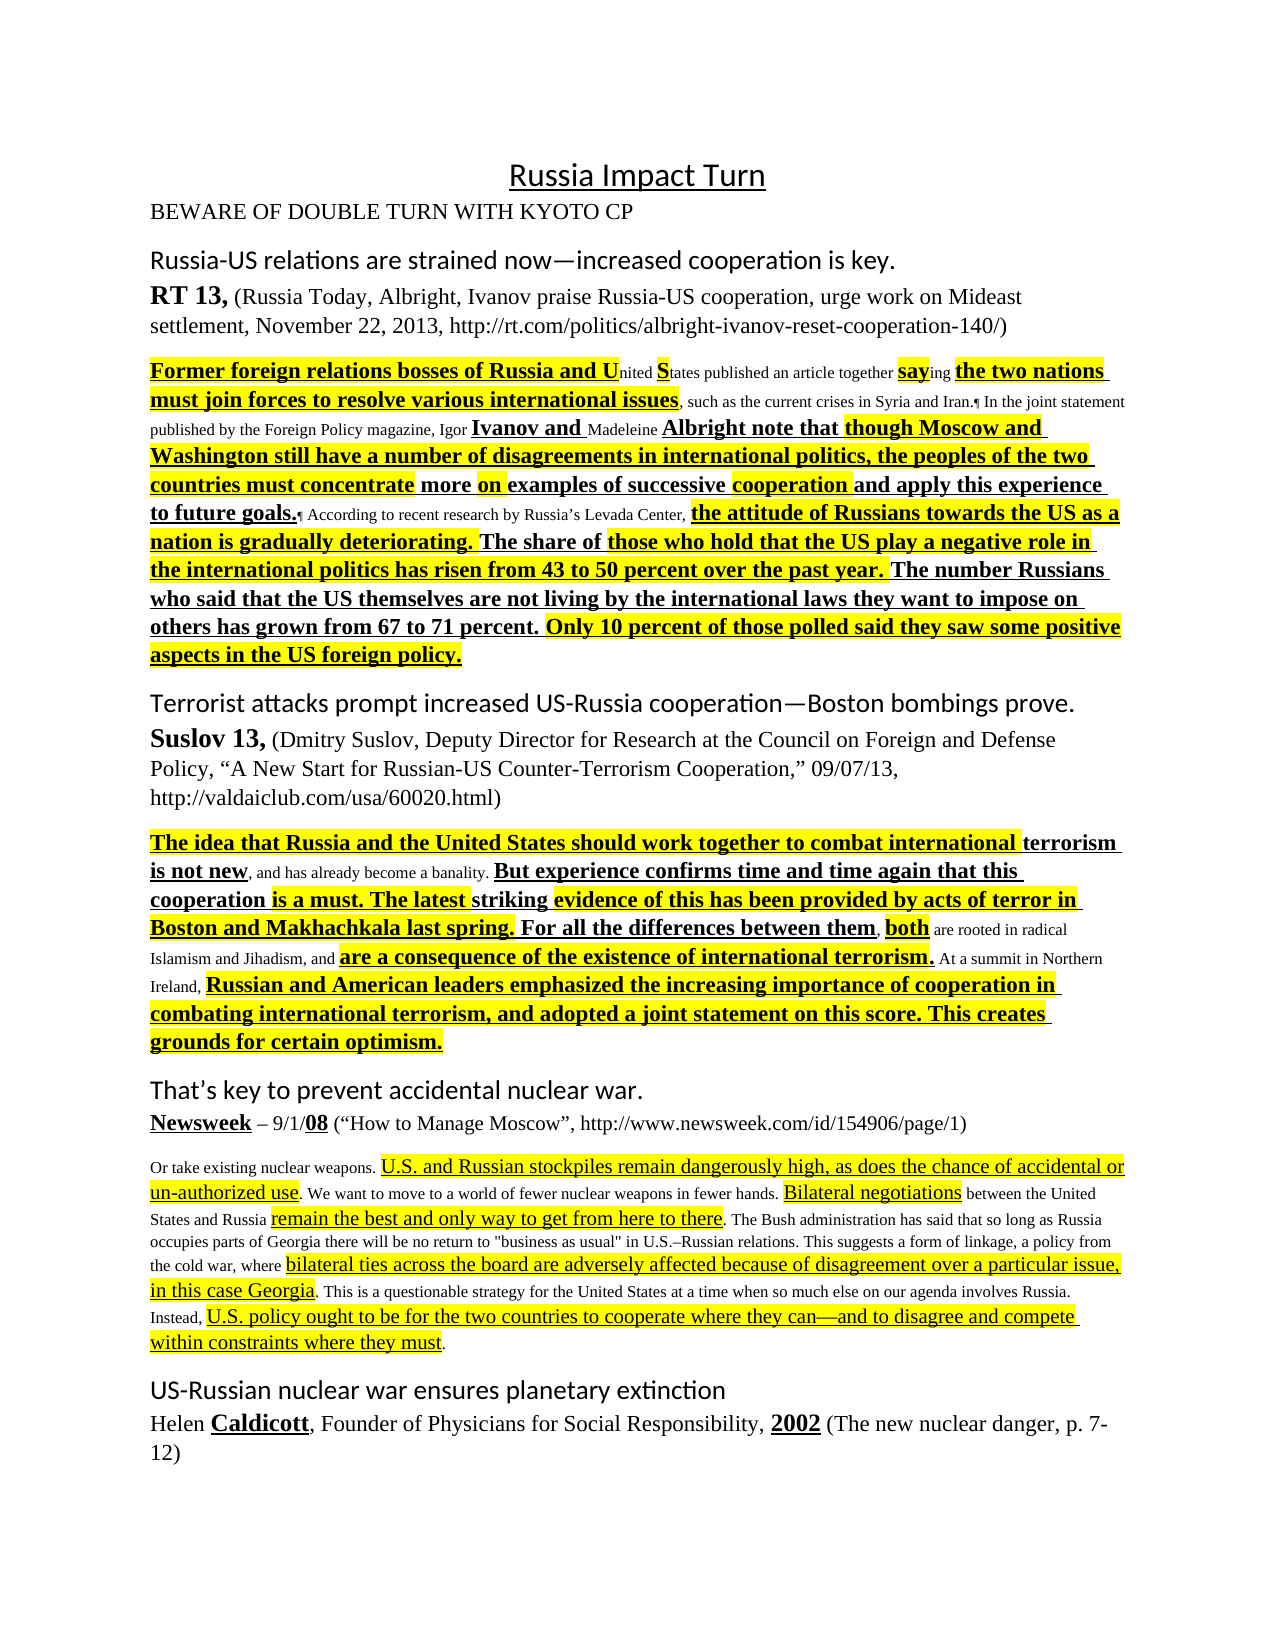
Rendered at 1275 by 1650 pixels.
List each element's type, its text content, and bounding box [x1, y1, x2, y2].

text BEWARE OF DOUBLE TURN WITH KYOTO CP [150, 198, 1125, 224]
text Helen Caldicott, Founder of Physicians for Social Responsibility, 2002 (The new nuclear danger, p. 7-12) [150, 1408, 1125, 1466]
text RT 13, (Russia Today, Albright, Ivanov praise Russia-US cooperation, urge work on Mideast settlement, November 22, 2013, http://rt.com/politics/albright-ivanov-reset-cooperation-140/) [150, 279, 1125, 338]
subtitle That’s key to prevent accidental nuclear war. [150, 1073, 1125, 1106]
text The idea that Russia and the United States should work together to combat international terrorism is not new, and has already become a banality. But experience confirms time and time again that this cooperation is a must. The latest striking evidence of this has been provided by acts of terror in Boston and Makhachkala last spring. For all the differences between them, both are rooted in radical Islamism and Jihadism, and are a consequence of the existence of international terrorism. At a summit in Northern Ireland, Russian and American leaders emphasized the increasing importance of cooperation in combating international terrorism, and adopted a joint statement on this score. This creates grounds for certain optimism. [150, 829, 1125, 1054]
subtitle US-Russian nuclear war ensures planetary extinction [150, 1373, 1125, 1406]
subtitle Russia Impact Turn [150, 154, 1125, 195]
text Newsweek – 9/1/08 (“How to Manage Moscow”, http://www.newsweek.com/id/154906/page/1) [150, 1109, 1125, 1135]
text Or take existing nuclear weapons. U.S. and Russian stockpiles remain dangerously high, as does the chance of accidental or un-authorized use. We want to move to a world of fewer nuclear weapons in fewer hands. Bilateral negotiations between the United States and Russia remain the best and only way to get from here to there. The Bush administration has said that so long as Russia occupies parts of Georgia there will be no return to "business as usual" in U.S.–Russian relations. This suggests a form of linkage, a policy from the cold war, where bilateral ties across the board are adversely affected because of disagreement over a particular issue, in this case Georgia. This is a questionable strategy for the United States at a time when so much else on our agenda involves Russia. Instead, U.S. policy ought to be for the two countries to cooperate where they can—and to disagree and compete within constraints where they must. [150, 1154, 1125, 1354]
text Suslov 13, (Dmitry Suslov, Deputy Director for Research at the Council on Foreign and Defense Policy, “A New Start for Russian-US Counter-Terrorism Cooperation,” 09/07/13, http://valdaiclub.com/usa/60020.html) [150, 722, 1125, 810]
text Former foreign relations bosses of Russia and United States published an article together saying the two nations must join forces to resolve various international issues, such as the current crises in Syria and Iran.¶ In the joint statement published by the Foreign Policy magazine, Igor Ivanov and Madeleine Albright note that though Moscow and Washington still have a number of disagreements in international politics, the peoples of the two countries must concentrate more on examples of successive cooperation and apply this experience to future goals.¶ According to recent research by Russia’s Levada Center, the attitude of Russians towards the US as a nation is gradually deteriorating. The share of those who hold that the US play a negative role in the international politics has risen from 43 to 50 percent over the past year. The number Russians who said that the US themselves are not living by the international laws they want to impose on others has grown from 67 to 71 percent. Only 10 percent of those polled said they saw some positive aspects in the US foreign policy. [150, 357, 1125, 668]
subtitle Russia-US relations are strained now—increased cooperation is key. [150, 243, 1125, 276]
subtitle Terrorist attacks prompt increased US-Russia cooperation—Boston bombings prove. [150, 687, 1125, 720]
